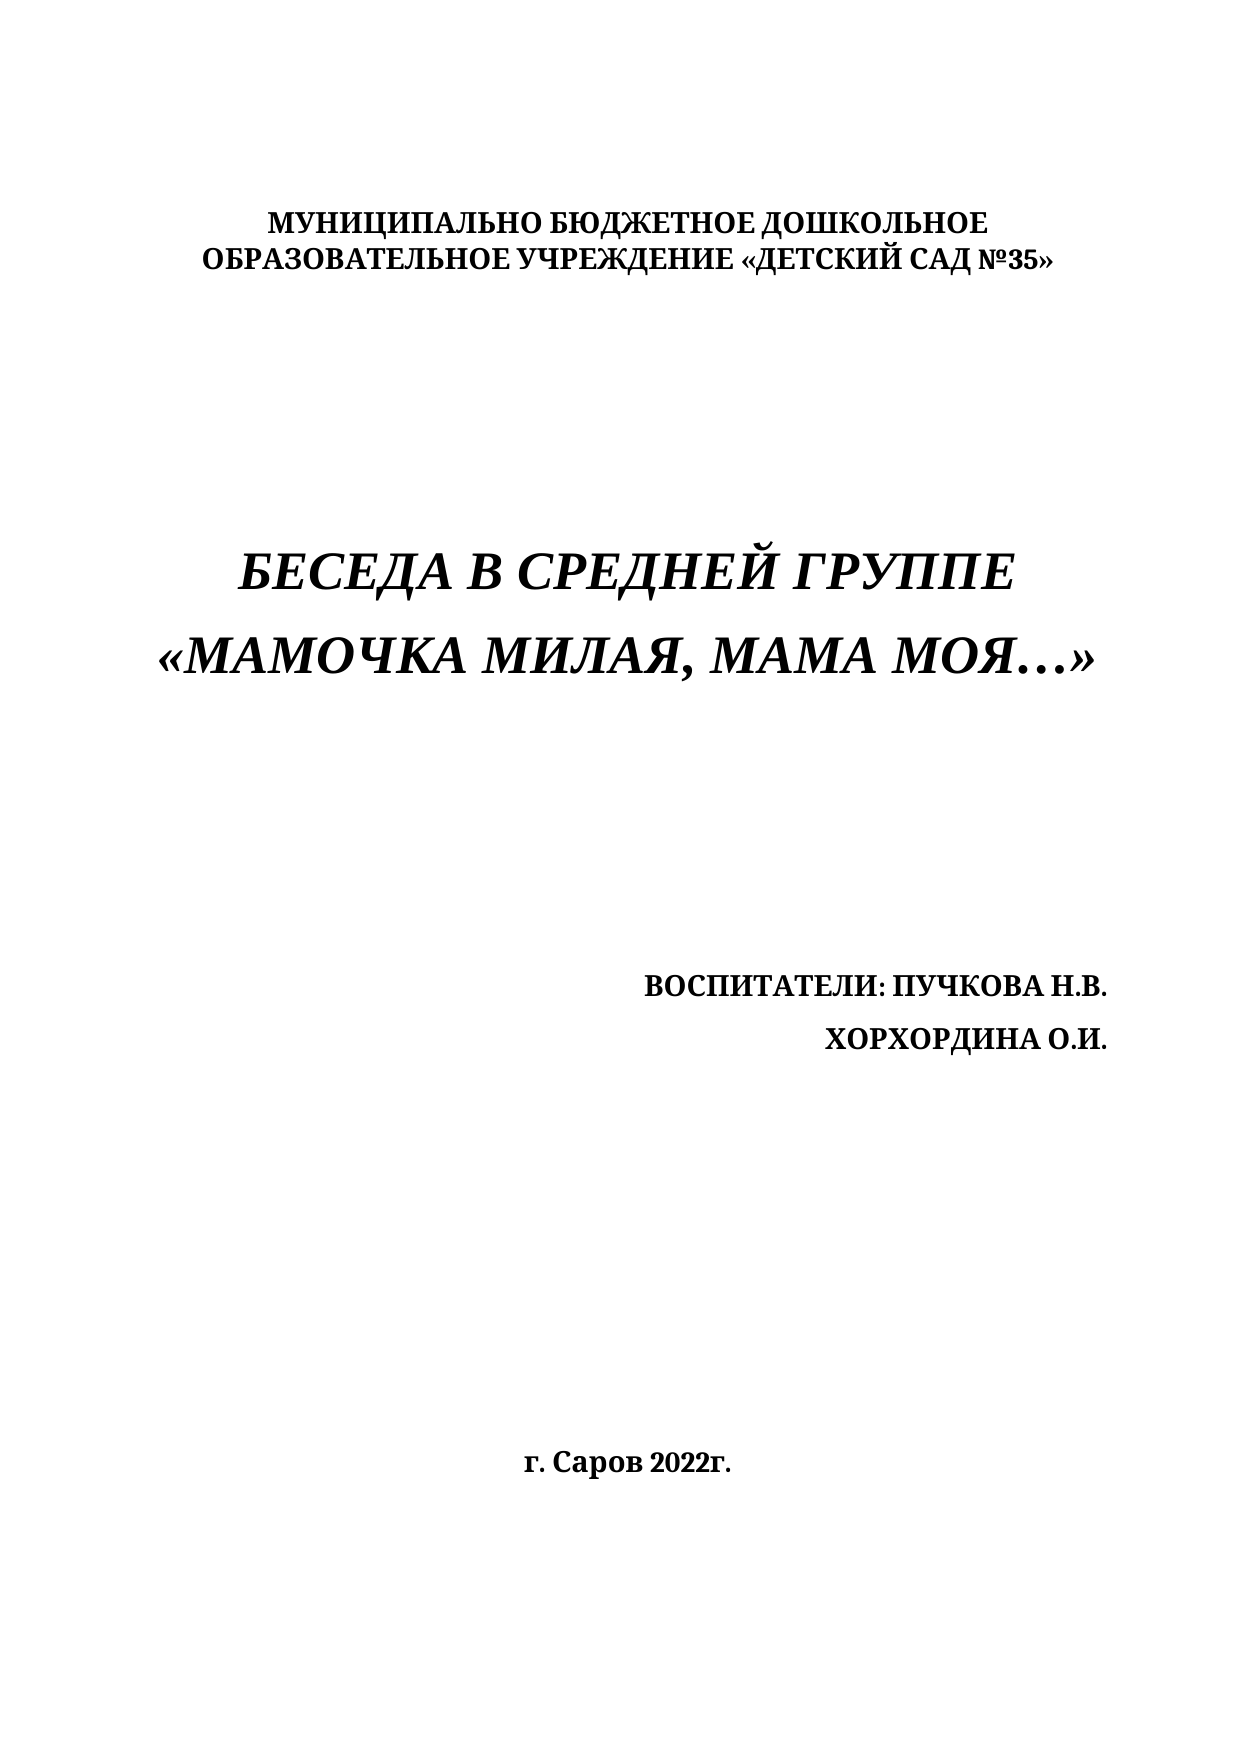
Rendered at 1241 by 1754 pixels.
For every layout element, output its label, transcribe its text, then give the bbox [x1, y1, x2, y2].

text г. Саров 2022г. [148, 1446, 1107, 1479]
text МУНИЦИПАЛЬНО БЮДЖЕТНОЕ ДОШКОЛЬНОЕ ОБРАЗОВАТЕЛЬНОЕ УЧРЕЖДЕНИЕ «ДЕТСКИЙ САД №35» [148, 207, 1107, 277]
text ВОСПИТАТЕЛИ: ПУЧКОВА Н.В. [148, 970, 1107, 1004]
text ХОРХОРДИНА О.И. [148, 1023, 1107, 1057]
text «МАМОЧКА МИЛАЯ, МАМА МОЯ…» [148, 622, 1107, 685]
text БЕСЕДА В СРЕДНЕЙ ГРУППЕ [148, 539, 1107, 601]
